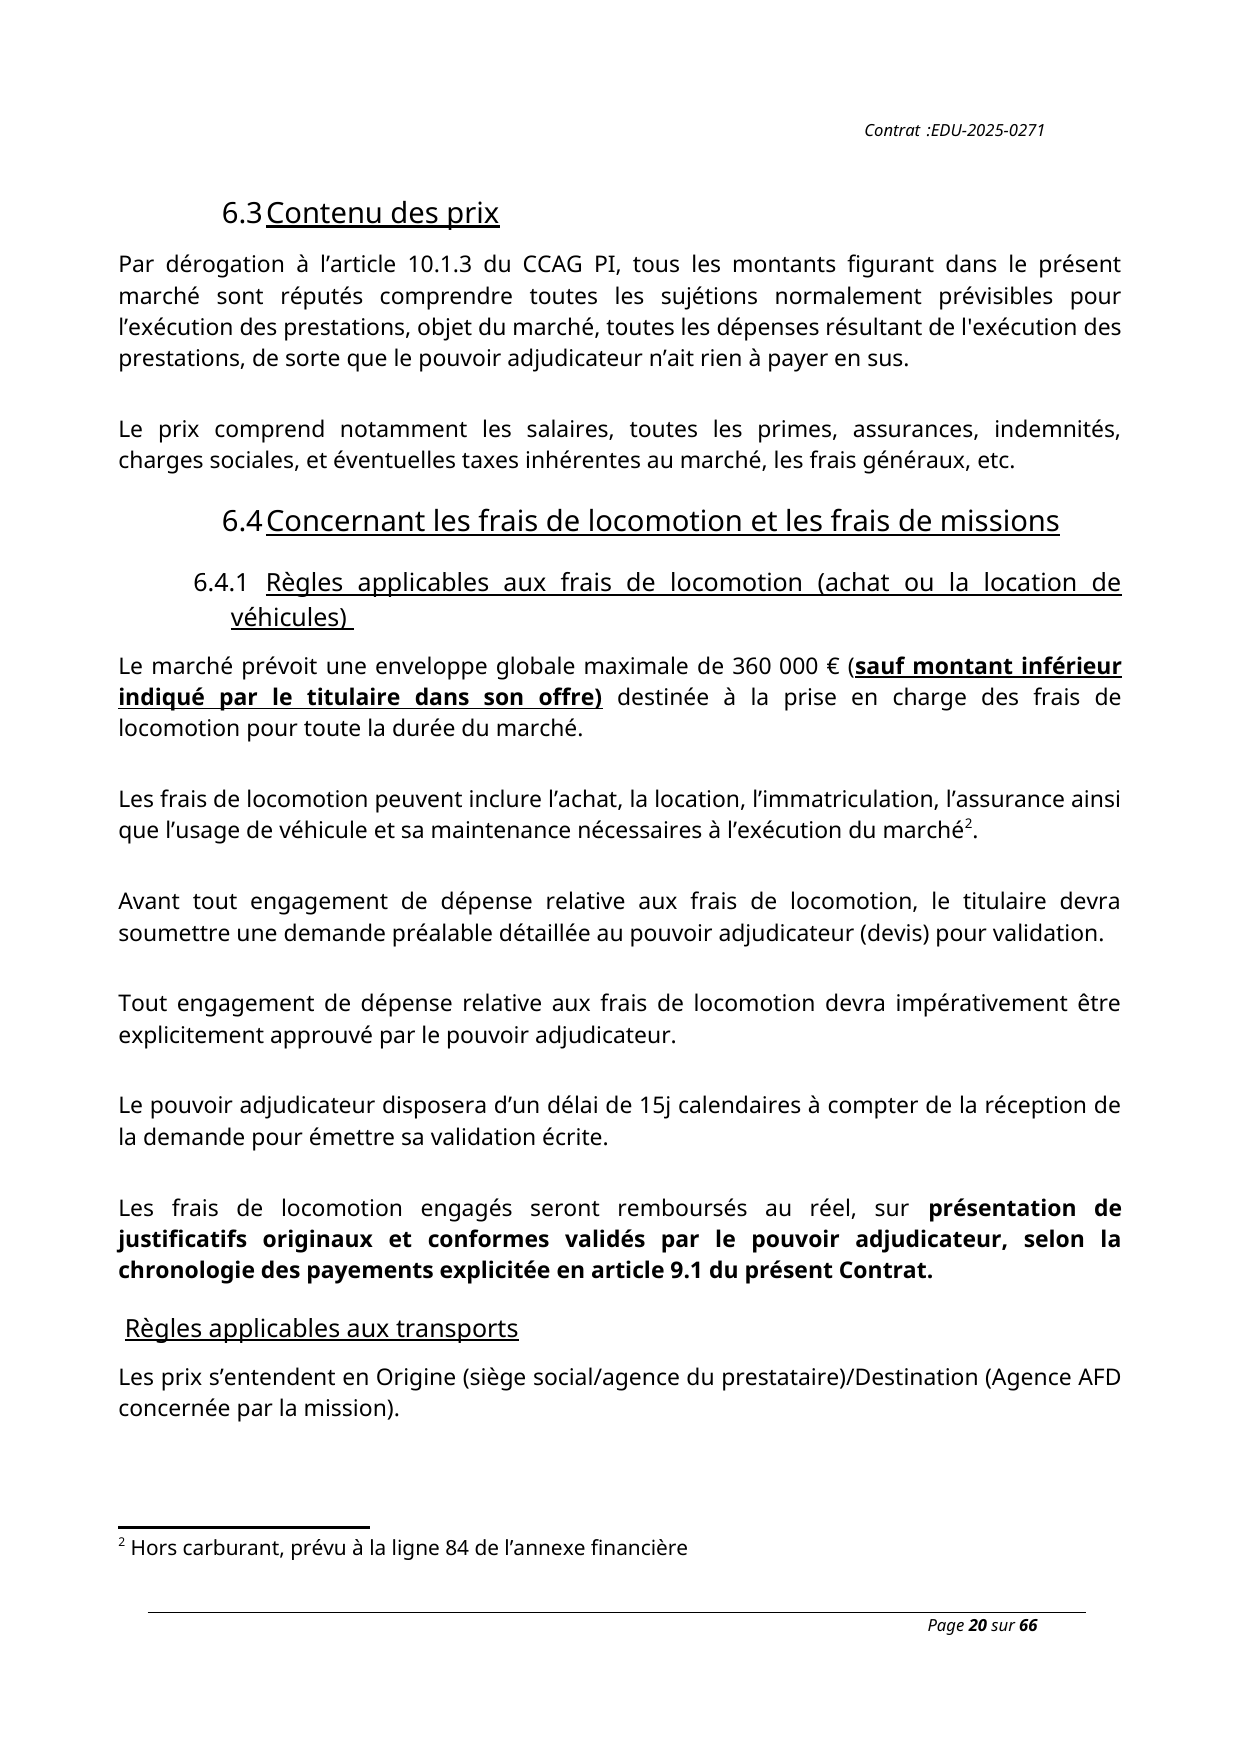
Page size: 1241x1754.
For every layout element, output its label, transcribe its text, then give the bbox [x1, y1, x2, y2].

text Le marché prévoit une enveloppe globale maximale de 360 000 € (sauf montant inférieur indiqué par le titulaire dans son offre) destinée à la prise en charge des frais de locomotion pour toute la durée du marché. [118, 650, 1122, 744]
text Les frais de locomotion peuvent inclure l’achat, la location, l’immatriculation, l’assurance ainsi que l’usage de véhicule et sa maintenance nécessaires à l’exécution du marché. [118, 783, 1122, 846]
text Tout engagement de dépense relative aux frais de locomotion devra impérativement être explicitement approuvé par le pouvoir adjudicateur. [118, 987, 1122, 1050]
text Contenu des prix [222, 192, 1122, 232]
list Règles applicables aux transports [118, 1310, 1122, 1344]
text Les prix s’entendent en Origine (siège social/agence du prestataire)/Destination (Agence AFD concernée par la mission). [118, 1361, 1122, 1423]
text Par dérogation à l’article 10.1.3 du CCAG PI, tous les montants figurant dans le présent marché sont réputés comprendre toutes les sujétions normalement prévisibles pour l’exécution des prestations, objet du marché, toutes les dépenses résultant de l'exécution des prestations, de sorte que le pouvoir adjudicateur n’ait rien à payer en sus. [118, 248, 1122, 373]
text Le prix comprend notamment les salaires, toutes les primes, assurances, indemnités, charges sociales, et éventuelles taxes inhérentes au marché, les frais généraux, etc. [118, 413, 1122, 475]
text Concernant les frais de locomotion et les frais de missions [222, 500, 1122, 540]
text Avant tout engagement de dépense relative aux frais de locomotion, le titulaire devra soumettre une demande préalable détaillée au pouvoir adjudicateur (devis) pour validation. [118, 885, 1122, 948]
text Le pouvoir adjudicateur disposera d’un délai de 15j calendaires à compter de la réception de la demande pour émettre sa validation écrite. [118, 1089, 1122, 1152]
text Règles applicables aux frais de locomotion (achat ou la location de véhicules) [193, 565, 1122, 633]
text Les frais de locomotion engagés seront remboursés au réel, sur présentation de justificatifs originaux et conformes validés par le pouvoir adjudicateur, selon la chronologie des payements explicitée en article 9.1 du présent Contrat. [118, 1192, 1122, 1285]
